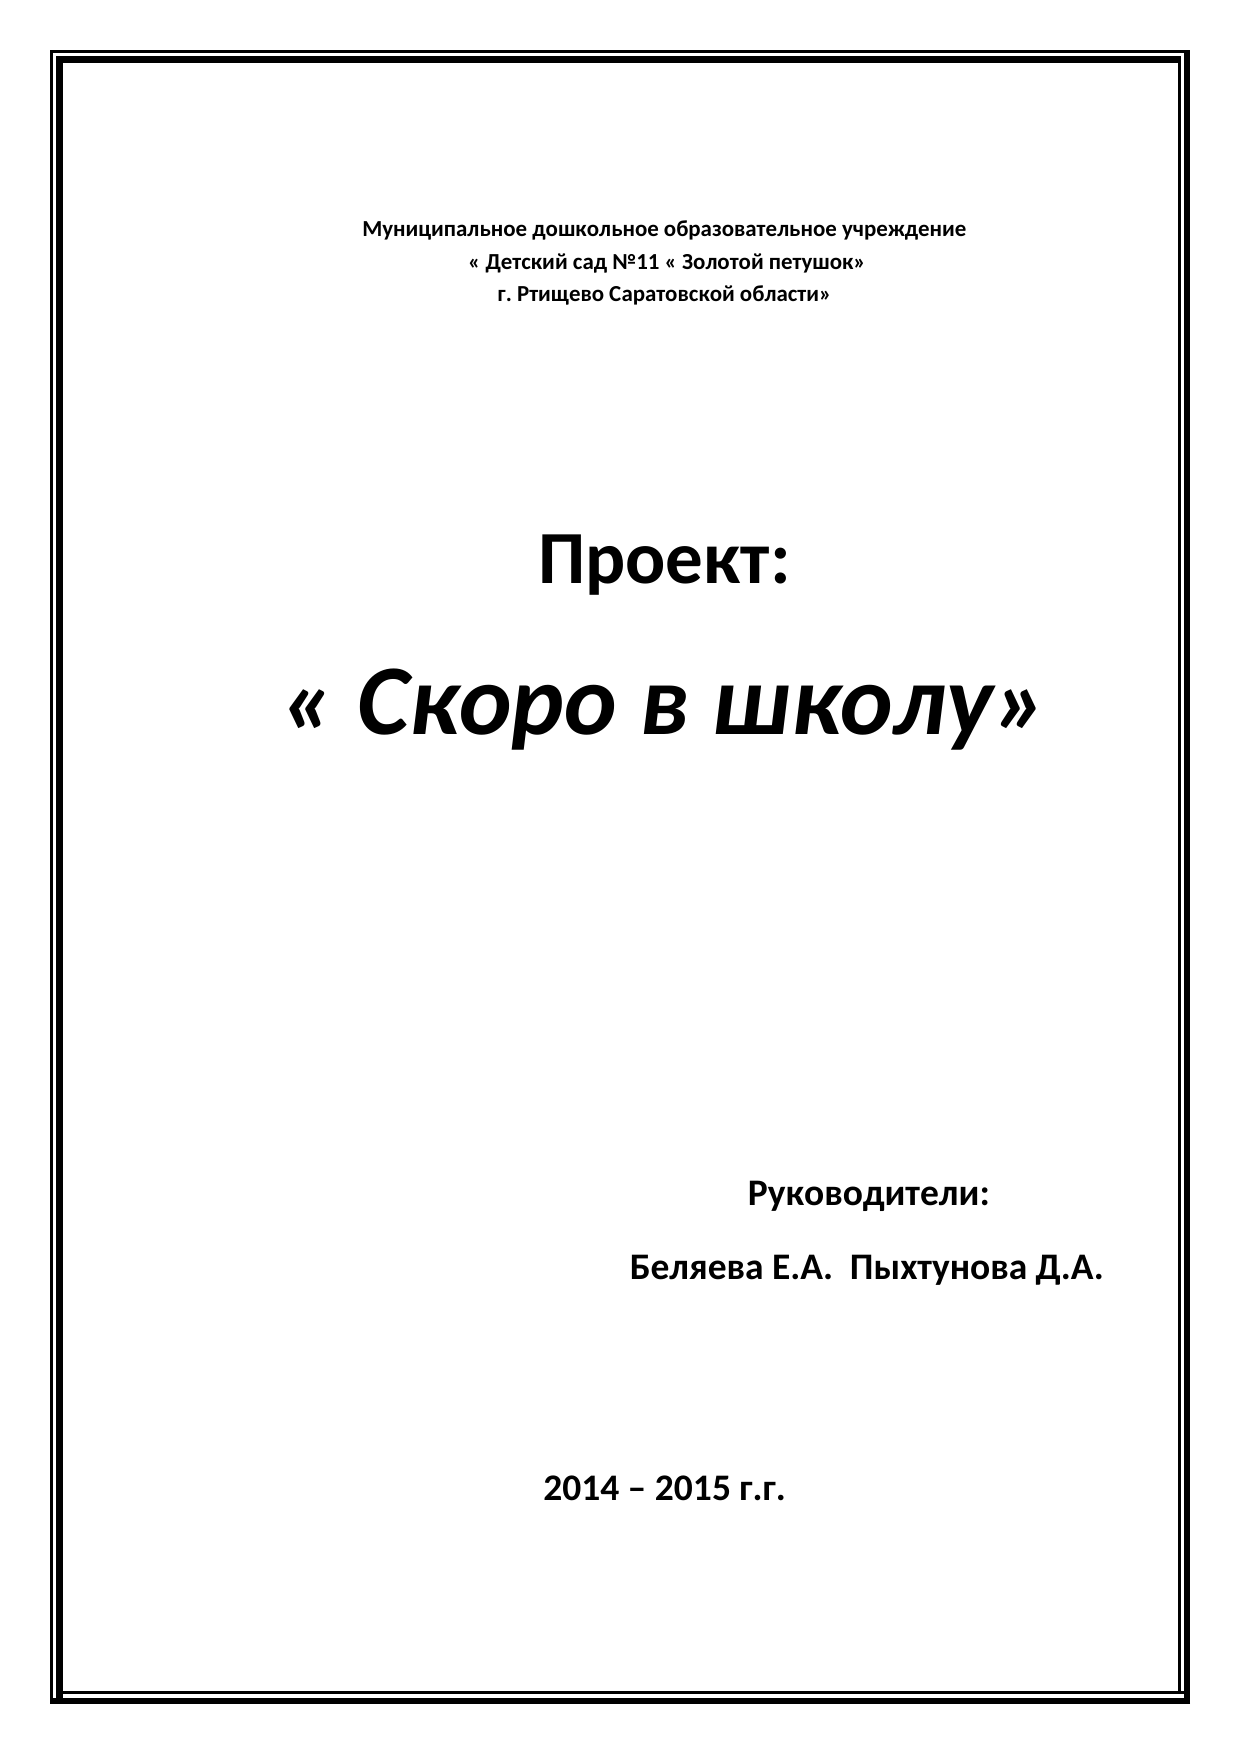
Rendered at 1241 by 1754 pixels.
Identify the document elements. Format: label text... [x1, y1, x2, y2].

text « Детский сад №11 « Золотой петушок» [177, 247, 1152, 275]
text Муниципальное дошкольное образовательное учреждение [177, 214, 1152, 243]
text 2014 – 2015 г.г. [177, 1463, 1152, 1509]
text Руководители: [177, 1169, 1152, 1215]
text « Скоро в школу» [177, 637, 1152, 759]
text г. Ртищево Саратовской области» [177, 279, 1152, 307]
text Беляева Е.А. Пыхтунова Д.А. [177, 1243, 1152, 1289]
text Проект: [177, 511, 1152, 603]
